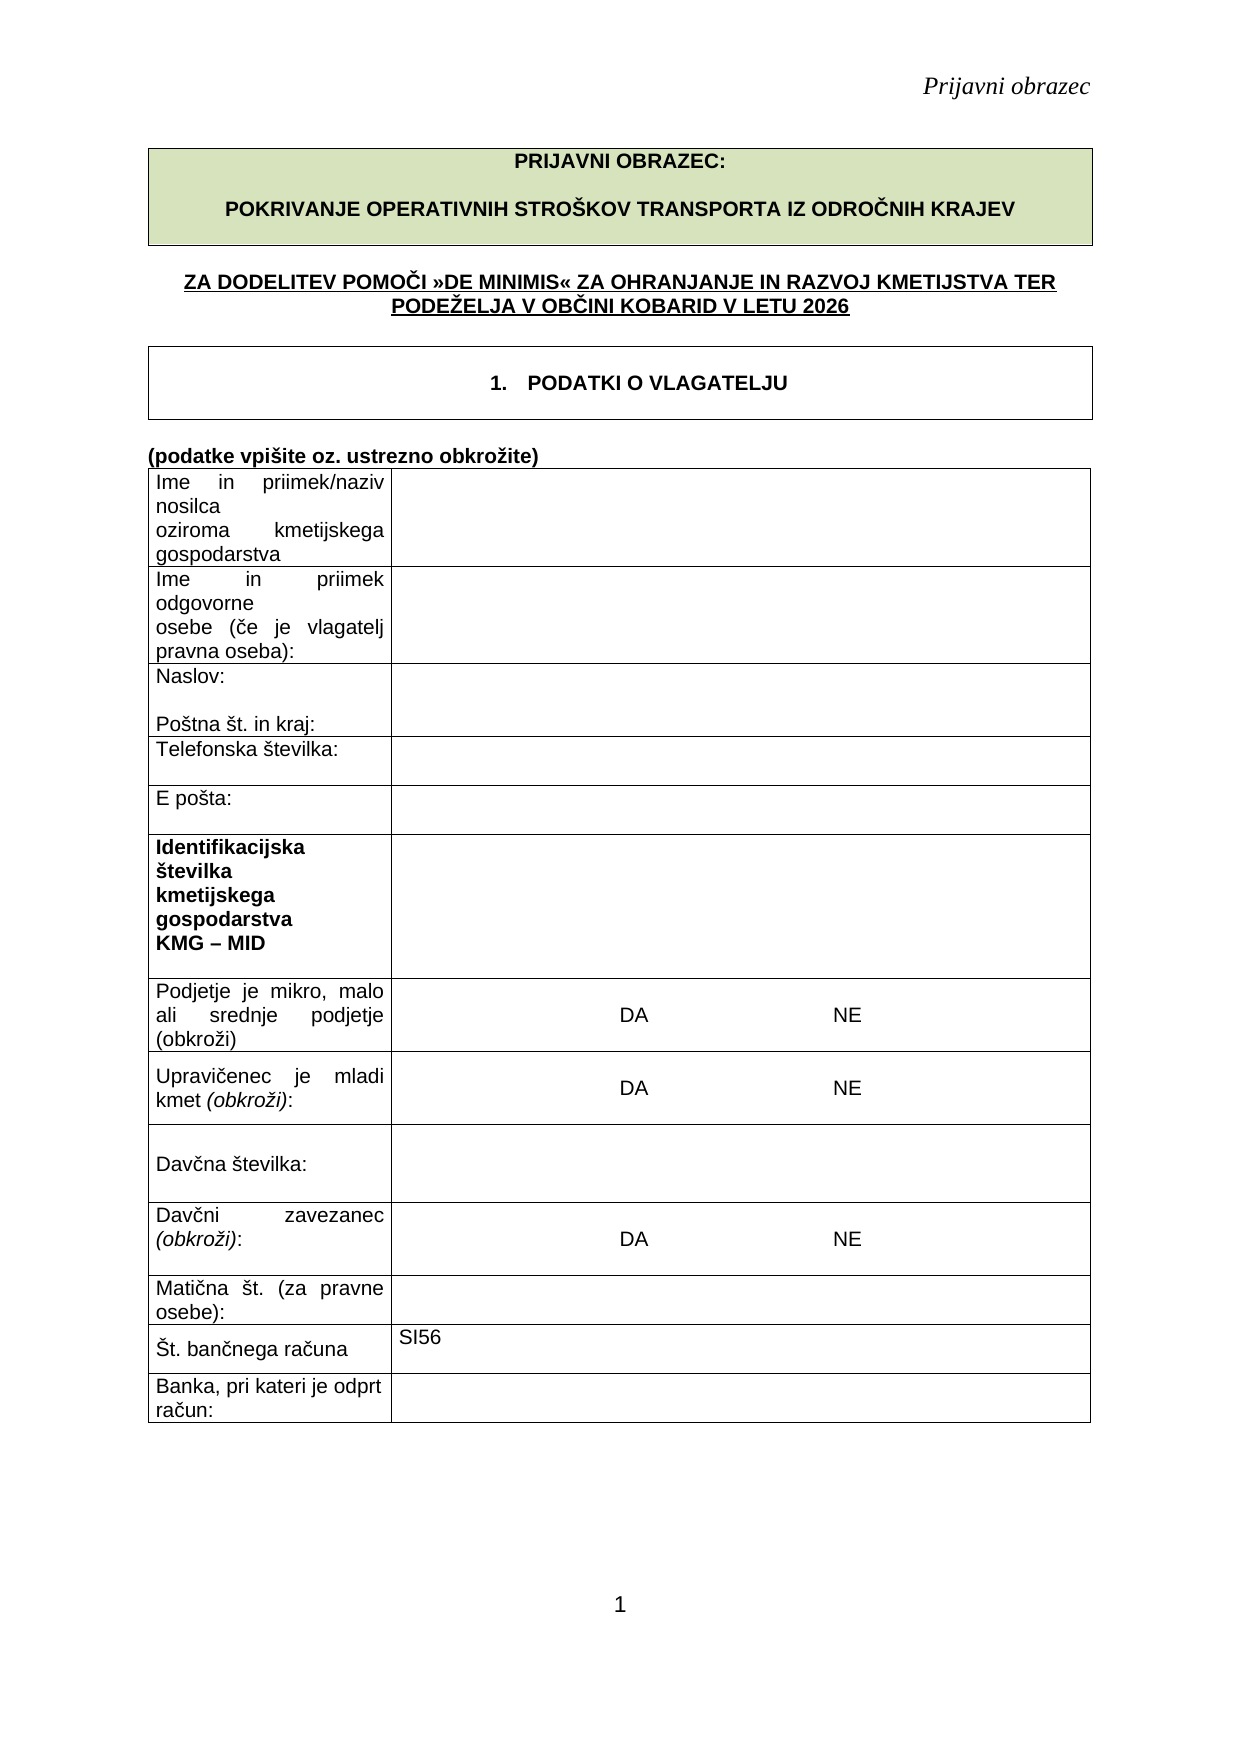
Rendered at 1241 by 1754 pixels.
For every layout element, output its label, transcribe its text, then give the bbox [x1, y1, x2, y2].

table_cell [392, 1125, 1090, 1202]
table_cell [392, 664, 1090, 736]
table_cell Telefonska številka: [149, 737, 391, 784]
table_cell DA NE [392, 979, 1090, 1051]
table_cell [392, 737, 1090, 784]
subtitle (podatke vpišite oz. ustrezno obkrožite) [148, 444, 1092, 468]
table_cell Št. bančnega računa [149, 1325, 391, 1373]
table_cell [392, 1276, 1090, 1324]
table_cell Davčni zavezanec (obkroži): [149, 1203, 391, 1275]
table_header PODATKI O VLAGATELJU [149, 347, 1092, 419]
table_cell [392, 567, 1090, 663]
table_cell Banka, pri kateri je odprt račun: [149, 1374, 391, 1422]
table_cell Podjetje je mikro, malo ali srednje podjetje (obkroži) [149, 979, 391, 1051]
table_header [392, 469, 1090, 566]
table_header PRIJAVNI OBRAZEC: POKRIVANJE OPERATIVNIH STROŠKOV TRANSPORTA IZ ODROČNIH KRAJEV [149, 149, 1092, 244]
table_cell Identifikacijska številka kmetijskega gospodarstva KMG – MID [149, 835, 391, 978]
table_cell Matična št. (za pravne osebe): [149, 1276, 391, 1324]
table_cell [392, 1374, 1090, 1422]
table_header Ime in priimek/naziv nosilca oziroma kmetijskega gospodarstva [149, 469, 391, 566]
text ZA DODELITEV POMOČI »DE MINIMIS« ZA OHRANJANJE IN RAZVOJ KMETIJSTVA TER PODEŽELJA V OBČINI KOBARID V LETU 2026 [148, 269, 1092, 346]
table_cell DA NE [392, 1052, 1090, 1124]
table_cell [392, 786, 1090, 833]
table_cell Upravičenec je mladi kmet (obkroži): [149, 1052, 391, 1124]
table_cell Davčna številka: [149, 1125, 391, 1202]
table_cell E pošta: [149, 786, 391, 833]
table_cell SI56 [392, 1325, 1090, 1373]
table_cell DA NE [392, 1203, 1090, 1275]
table_cell Naslov: Poštna št. in kraj: [149, 664, 391, 736]
table_cell [392, 835, 1090, 978]
table_cell Ime in priimek odgovorne osebe (če je vlagatelj pravna oseba): [149, 567, 391, 663]
